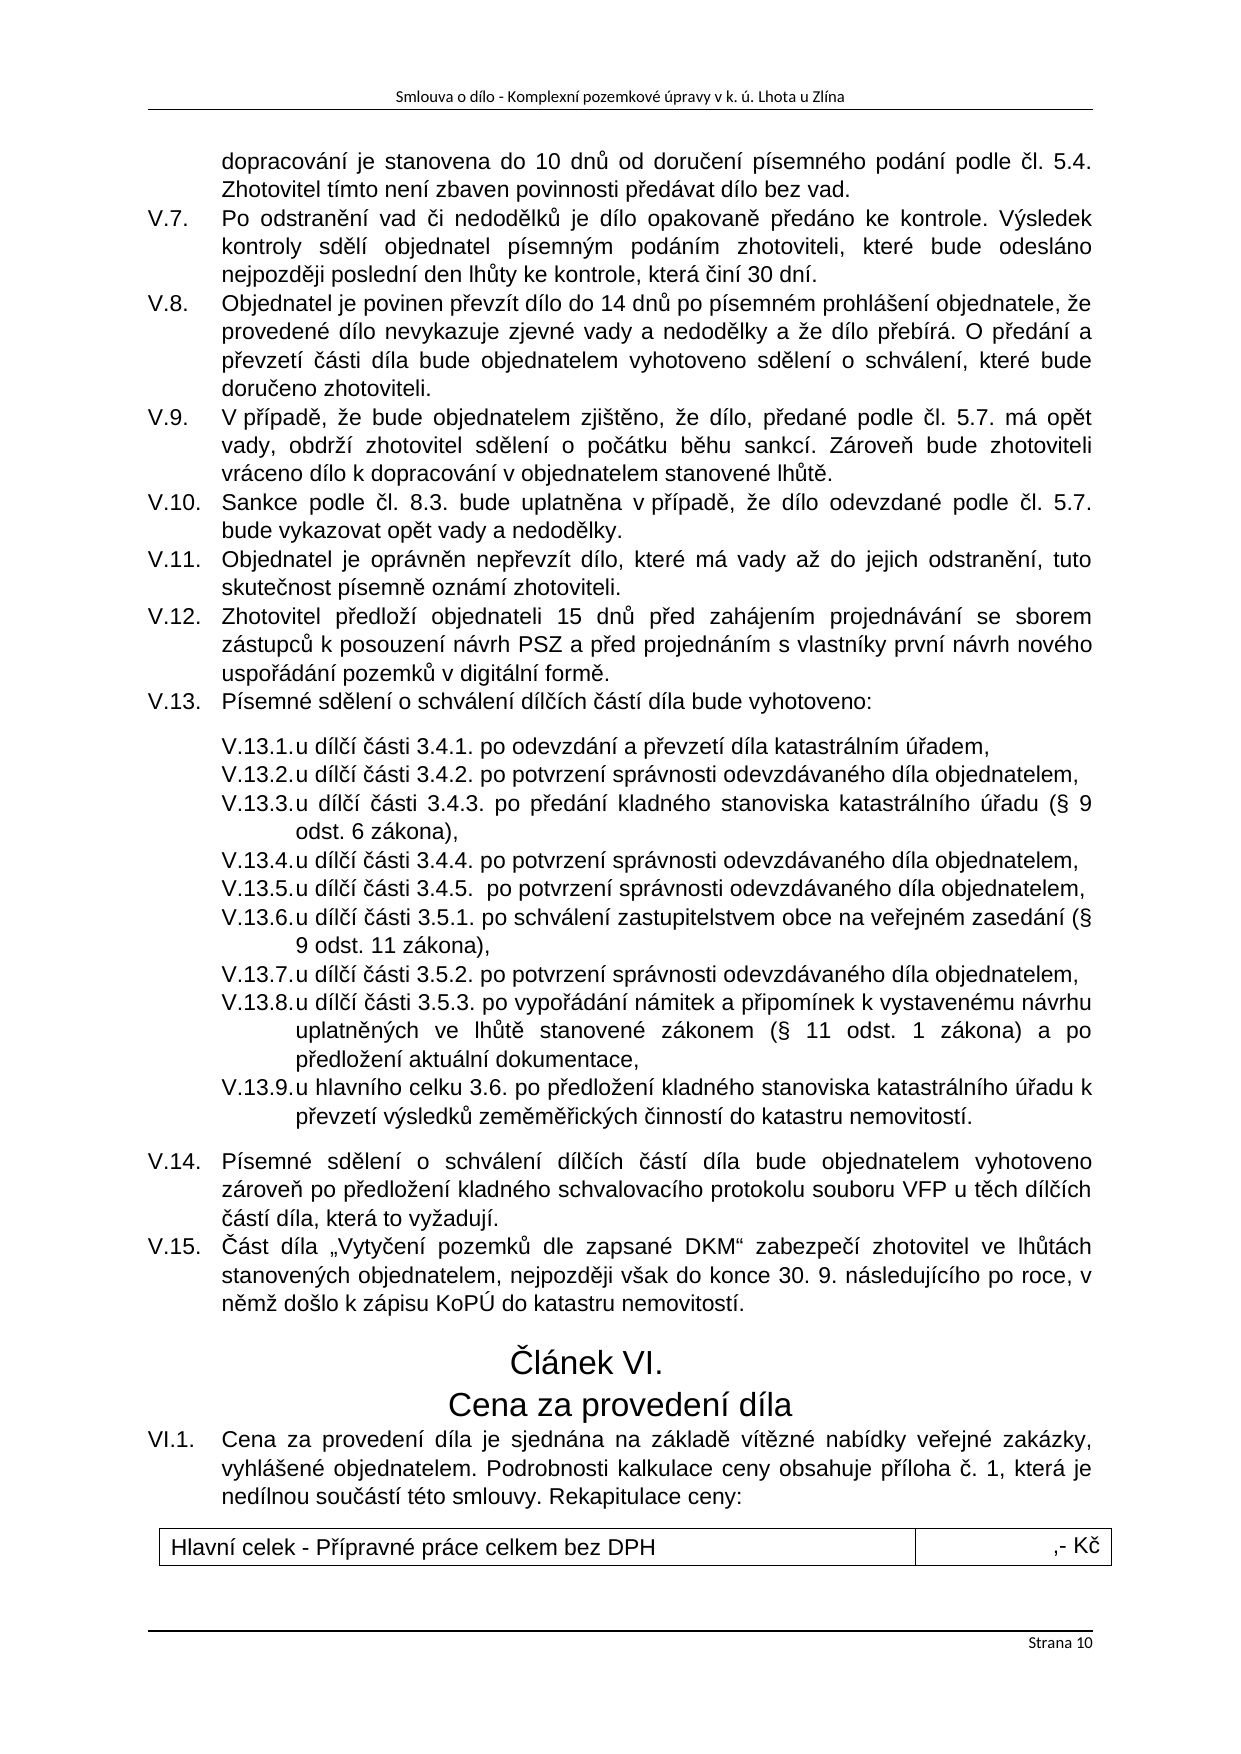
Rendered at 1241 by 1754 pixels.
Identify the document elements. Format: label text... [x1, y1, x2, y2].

list Zhotovitel předloží objednateli 15 dnů před zahájením projednávání se sborem zástupců k posouzení návrh PSZ a před projednáním s vlastníky první návrh nového uspořádání pozemků v digitální formě. [148, 603, 1093, 686]
text u dílčí části 3.4.4. po potvrzení správnosti odevzdávaného díla objednatelem, [221, 847, 1093, 873]
list Objednatel je oprávněn nepřevzít dílo, které má vady až do jejich odstranění, tuto skutečnost písemně oznámí zhotoviteli. [148, 546, 1093, 601]
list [148, 148, 1093, 202]
table_header ,- Kč [916, 1529, 1111, 1565]
text u dílčí části 3.5.3. po vypořádání námitek a připomínek k vystavenému návrhu uplatněných ve lhůtě stanovené zákonem (§ 11 odst. 1 zákona) a po předložení aktuální dokumentace, [221, 989, 1093, 1072]
text u dílčí části 3.4.1. po odevzdání a převzetí díla katastrálním úřadem, [221, 733, 1093, 759]
list Písemné sdělení o schválení dílčích částí díla bude objednatelem vyhotoveno zároveň po předložení kladného schvalovacího protokolu souboru VFP u těch dílčích částí díla, která to vyžadují. [148, 1148, 1093, 1231]
list Objednatel je povinen převzít dílo do 14 dnů po písemném prohlášení objednatele, že provedené dílo nevykazuje zjevné vady a nedodělky a že dílo přebírá. O předání a převzetí části díla bude objednatelem vyhotoveno sdělení o schválení, které bude doručeno zhotoviteli. [148, 290, 1093, 401]
text u dílčí části 3.5.1. po schválení zastupitelstvem obce na veřejném zasedání (§ 9 odst. 11 zákona), [221, 904, 1093, 958]
subtitle Cena za provedení díla [148, 1343, 1093, 1423]
text u dílčí části 3.4.5. po potvrzení správnosti odevzdávaného díla objednatelem, [221, 875, 1093, 902]
list Část díla „Vytyčení pozemků dle zapsané DKM“ zabezpečí zhotovitel ve lhůtách stanovených objednatelem, nejpozději však do konce 30. 9. následujícího po roce, v němž došlo k zápisu KoPÚ do katastru nemovitostí. [148, 1233, 1093, 1316]
table_header Hlavní celek - Přípravné práce celkem bez DPH [160, 1529, 915, 1565]
list Písemné sdělení o schválení dílčích částí díla bude vyhotoveno: [148, 688, 1093, 714]
list V případě, že bude objednatelem zjištěno, že dílo, předané podle čl. 5.7. má opět vady, obdrží zhotovitel sdělení o počátku běhu sankcí. Zároveň bude zhotoviteli vráceno dílo k dopracování v objednatelem stanovené lhůtě. [148, 403, 1093, 487]
list Po odstranění vad či nedodělků je dílo opakovaně předáno ke kontrole. Výsledek kontroly sdělí objednatel písemným podáním zhotoviteli, které bude odesláno nejpozději poslední den lhůty ke kontrole, která činí 30 dní. [148, 204, 1093, 288]
list Sankce podle čl. 8.3. bude uplatněna v případě, že dílo odevzdané podle čl. 5.7. bude vykazovat opět vady a nedodělky. [148, 489, 1093, 544]
text u dílčí části 3.5.2. po potvrzení správnosti odevzdávaného díla objednatelem, [221, 961, 1093, 987]
text u dílčí části 3.4.2. po potvrzení správnosti odevzdávaného díla objednatelem, [221, 761, 1093, 788]
text u dílčí části 3.4.3. po předání kladného stanoviska katastrálního úřadu (§ 9 odst. 6 zákona), [221, 790, 1093, 845]
list Cena za provedení díla je sjednána na základě vítězné nabídky veřejné zakázky, vyhlášené objednatelem. Podrobnosti kalkulace ceny obsahuje příloha č. 1, která je nedílnou součástí této smlouvy. Rekapitulace ceny: [148, 1426, 1093, 1509]
text u hlavního celku 3.6. po předložení kladného stanoviska katastrálního úřadu k převzetí výsledků zeměměřických činností do katastru nemovitostí. [221, 1074, 1093, 1129]
